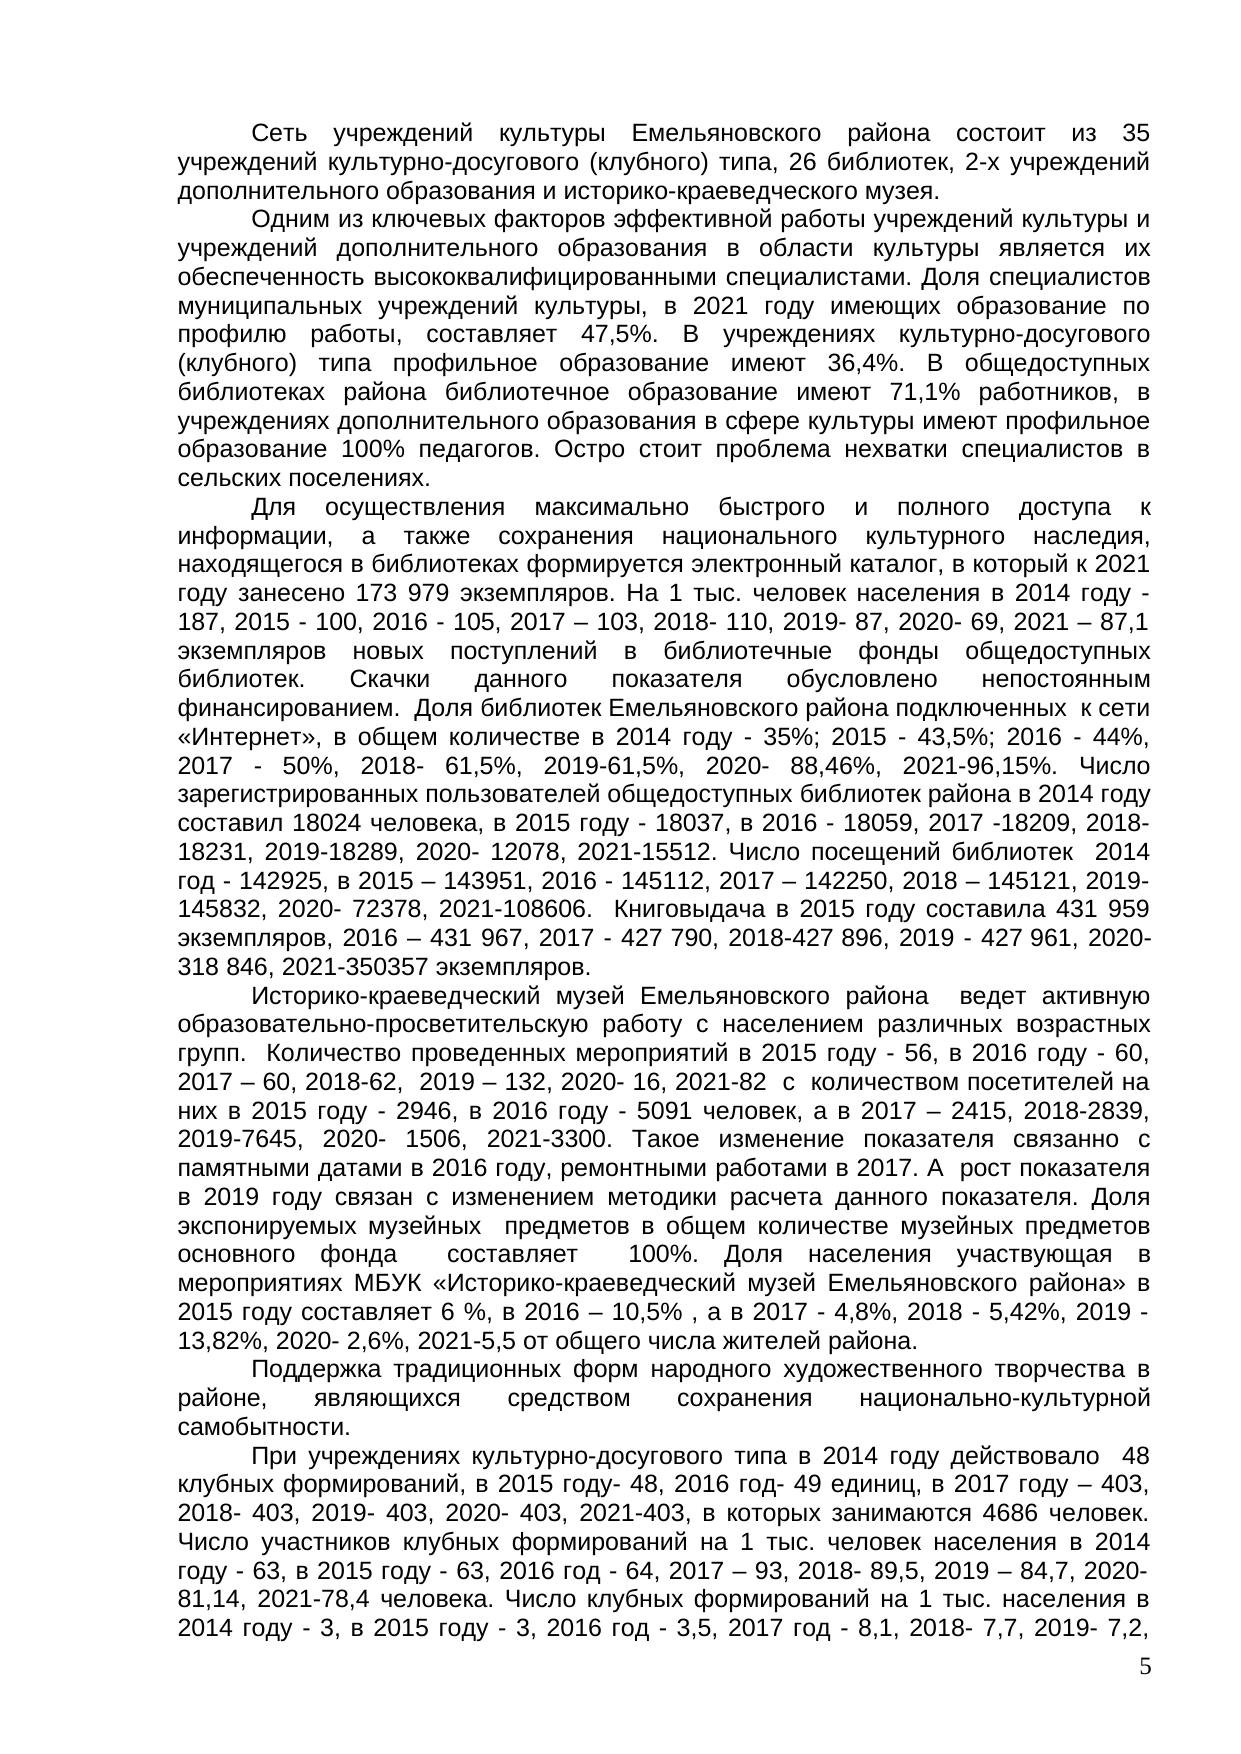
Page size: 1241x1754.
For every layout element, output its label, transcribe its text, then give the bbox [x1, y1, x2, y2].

text Сеть учреждений культуры Емельяновского района состоит из 35 учреждений культурно-досугового (клубного) типа, 26 библиотек, 2-х учреждений дополнительного образования и историко-краеведческого музея. [177, 118, 1152, 204]
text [177, 1441, 1152, 1642]
text Для осуществления максимально быстрого и полного доступа к информации, а также сохранения национального культурного наследия, находящегося в библиотеках формируется электронный каталог, в который к 2021 году занесено 173 979 экземпляров. На 1 тыс. человек населения в 2014 году - 187, 2015 - 100, 2016 - 105, 2017 – 103, 2018- 110, 2019- 87, 2020- 69, 2021 – 87,1 экземпляров новых поступлений в библиотечные фонды общедоступных библиотек. Скачки данного показателя обусловлено непостоянным финансированием. Доля библиотек Емельяновского района подключенных к сети «Интернет», в общем количестве в 2014 году - 35%; 2015 - 43,5%; 2016 - 44%, 2017 - 50%, 2018- 61,5%, 2019-61,5%, 2020- 88,46%, 2021-96,15%. Число зарегистрированных пользователей общедоступных библиотек района в 2014 году составил 18024 человека, в 2015 году - 18037, в 2016 - 18059, 2017 -18209, 2018- 18231, 2019-18289, 2020- 12078, 2021-15512. Число посещений библиотек 2014 год - 142925, в 2015 – 143951, 2016 - 145112, 2017 – 142250, 2018 – 145121, 2019-145832, 2020- 72378, 2021-108606. Книговыдача в 2015 году составила 431 959 экземпляров, 2016 – 431 967, 2017 - 427 790, 2018-427 896, 2019 - 427 961, 2020- 318 846, 2021-350357 экземпляров. [177, 492, 1152, 981]
text Одним из ключевых факторов эффективной работы учреждений культуры и учреждений дополнительного образования в области культуры является их обеспеченность высококвалифицированными специалистами. Доля специалистов муниципальных учреждений культуры, в 2021 году имеющих образование по профилю работы, составляет 47,5%. В учреждениях культурно-досугового (клубного) типа профильное образование имеют 36,4%. В общедоступных библиотеках района библиотечное образование имеют 71,1% работников, в учреждениях дополнительного образования в сфере культуры имеют профильное образование 100% педагогов. Остро стоит проблема нехватки специалистов в сельских поселениях. [177, 204, 1152, 492]
text Историко-краеведческий музей Емельяновского района ведет активную образовательно-просветительскую работу с населением различных возрастных групп. Количество проведенных мероприятий в 2015 году - 56, в 2016 году - 60, 2017 – 60, 2018-62, 2019 – 132, 2020- 16, 2021-82 с количеством посетителей на них в 2015 году - 2946, в 2016 году - 5091 человек, а в 2017 – 2415, 2018-2839, 2019-7645, 2020- 1506, 2021-3300. Такое изменение показателя связанно с памятными датами в 2016 году, ремонтными работами в 2017. А рост показателя в 2019 году связан с изменением методики расчета данного показателя. Доля экспонируемых музейных предметов в общем количестве музейных предметов основного фонда составляет 100%. Доля населения участвующая в мероприятиях МБУК «Историко-краеведческий музей Емельяновского района» в 2015 году составляет 6 %, в 2016 – 10,5% , а в 2017 - 4,8%, 2018 - 5,42%, 2019 -13,82%, 2020- 2,6%, 2021-5,5 от общего числа жителей района. [177, 981, 1152, 1354]
text Поддержка традиционных форм народного художественного творчества в районе, являющихся средством сохранения национально-культурной самобытности. [177, 1354, 1152, 1441]
